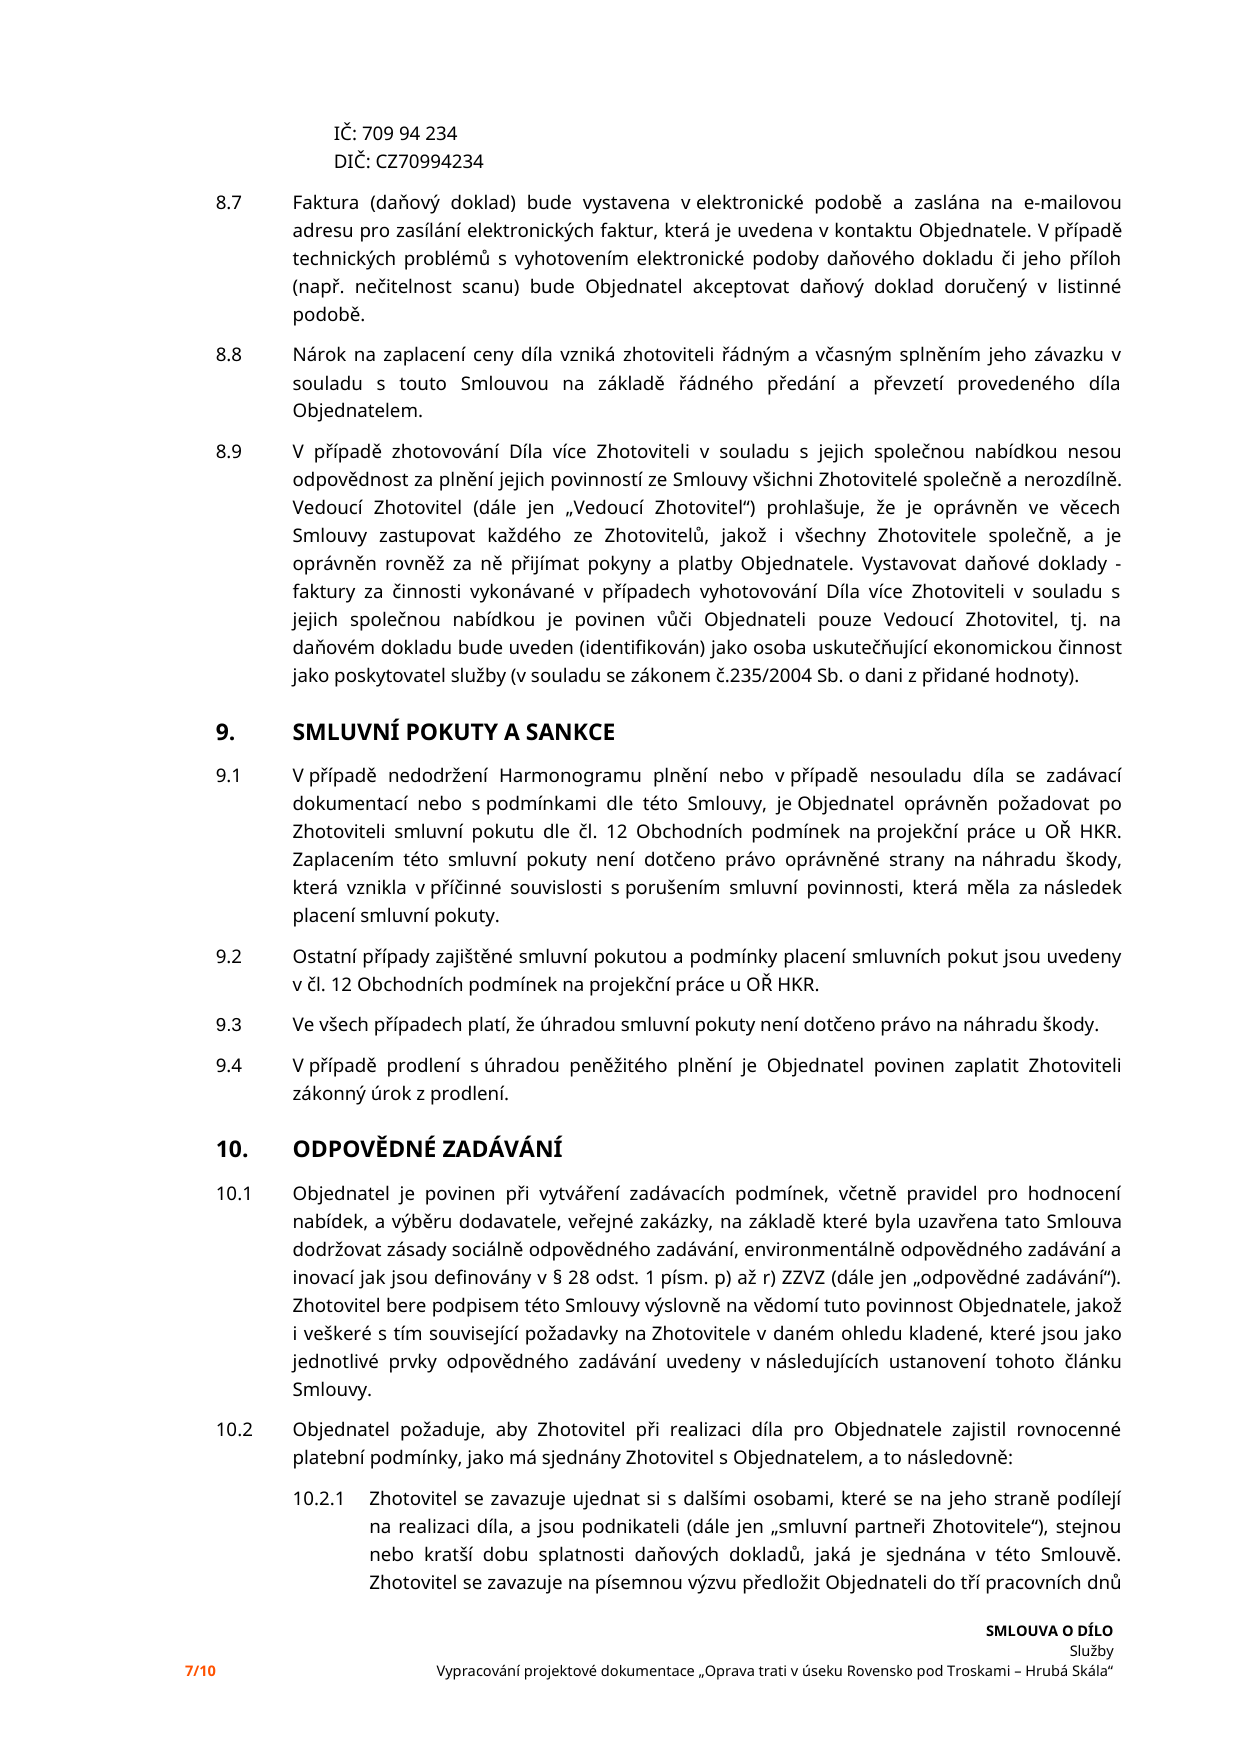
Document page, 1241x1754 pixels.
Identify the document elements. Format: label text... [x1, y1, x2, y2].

text Nárok na zaplacení ceny díla vzniká zhotoviteli řádným a včasným splněním jeho závazku v souladu s touto Smlouvou na základě řádného předání a převzetí provedeného díla Objednatelem. [216, 342, 1122, 423]
text Ostatní případy zajištěné smluvní pokutou a podmínky placení smluvních pokut jsou uvedeny v čl. 12 Obchodních podmínek na projekční práce u OŘ HKR. [216, 943, 1122, 997]
text V případě prodlení s úhradou peněžitého plnění je Objednatel povinen zaplatit Zhotoviteli zákonný úrok z prodlení. [216, 1052, 1122, 1106]
text Odpovědné zadávání [216, 1133, 1122, 1164]
text DIČ: CZ70994234 [216, 149, 1122, 174]
text Objednatel je povinen při vytváření zadávacích podmínek, včetně pravidel pro hodnocení nabídek, a výběru dodavatele, veřejné zakázky, na základě které byla uzavřena tato Smlouva dodržovat zásady sociálně odpovědného zadávání, environmentálně odpovědného zadávání a inovací jak jsou definovány v § 28 odst. 1 písm. p) až r) ZZVZ (dále jen „odpovědné zadávání“). Zhotovitel bere podpisem této Smlouvy výslovně na vědomí tuto povinnost Objednatele, jakož i veškeré s tím související požadavky na Zhotovitele v daném ohledu kladené, které jsou jako jednotlivé prvky odpovědného zadávání uvedeny v následujících ustanovení tohoto článku Smlouvy. [216, 1180, 1122, 1402]
text IČ: 709 94 234 [216, 121, 1122, 146]
text V případě zhotovování Díla více Zhotoviteli v souladu s jejich společnou nabídkou nesou odpovědnost za plnění jejich povinností ze Smlouvy všichni Zhotovitelé společně a nerozdílně. Vedoucí Zhotovitel (dále jen „Vedoucí Zhotovitel“) prohlašuje, že je oprávněn ve věcech Smlouvy zastupovat každého ze Zhotovitelů, jakož i všechny Zhotovitele společně, a je oprávněn rovněž za ně přijímat pokyny a platby Objednatele. Vystavovat daňové doklady - faktury za činnosti vykonávané v případech vyhotovování Díla více Zhotoviteli v souladu s jejich společnou nabídkou je povinen vůči Objednateli pouze Vedoucí Zhotovitel, tj. na daňovém dokladu bude uveden (identifikován) jako osoba uskutečňující ekonomickou činnost jako poskytovatel služby (v souladu se zákonem č.235/2004 Sb. o dani z přidané hodnoty). [216, 438, 1122, 688]
text Ve všech případech platí, že úhradou smluvní pokuty není dotčeno právo na náhradu škody. [216, 1012, 1122, 1037]
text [292, 1485, 1122, 1595]
text Faktura (daňový doklad) bude vystavena v elektronické podobě a zaslána na e-mailovou adresu pro zasílání elektronických faktur, která je uvedena v kontaktu Objednatele. V případě technických problémů s vyhotovením elektronické podoby daňového dokladu či jeho příloh (např. nečitelnost scanu) bude Objednatel akceptovat daňový doklad doručený v listinné podobě. [216, 189, 1122, 327]
text Objednatel požaduje, aby Zhotovitel při realizaci díla pro Objednatele zajistil rovnocenné platební podmínky, jako má sjednány Zhotovitel s Objednatelem, a to následovně: [216, 1417, 1122, 1470]
text V případě nedodržení Harmonogramu plnění nebo v případě nesouladu díla se zadávací dokumentací nebo s podmínkami dle této Smlouvy, je Objednatel oprávněn požadovat po Zhotoviteli smluvní pokutu dle čl. 12 Obchodních podmínek na projekční práce u OŘ HKR. Zaplacením této smluvní pokuty není dotčeno právo oprávněné strany na náhradu škody, která vznikla v příčinné souvislosti s porušením smluvní povinnosti, která měla za následek placení smluvní pokuty. [216, 762, 1122, 928]
text SMLUVNÍ POKUTY a SANKCE [216, 716, 1122, 747]
